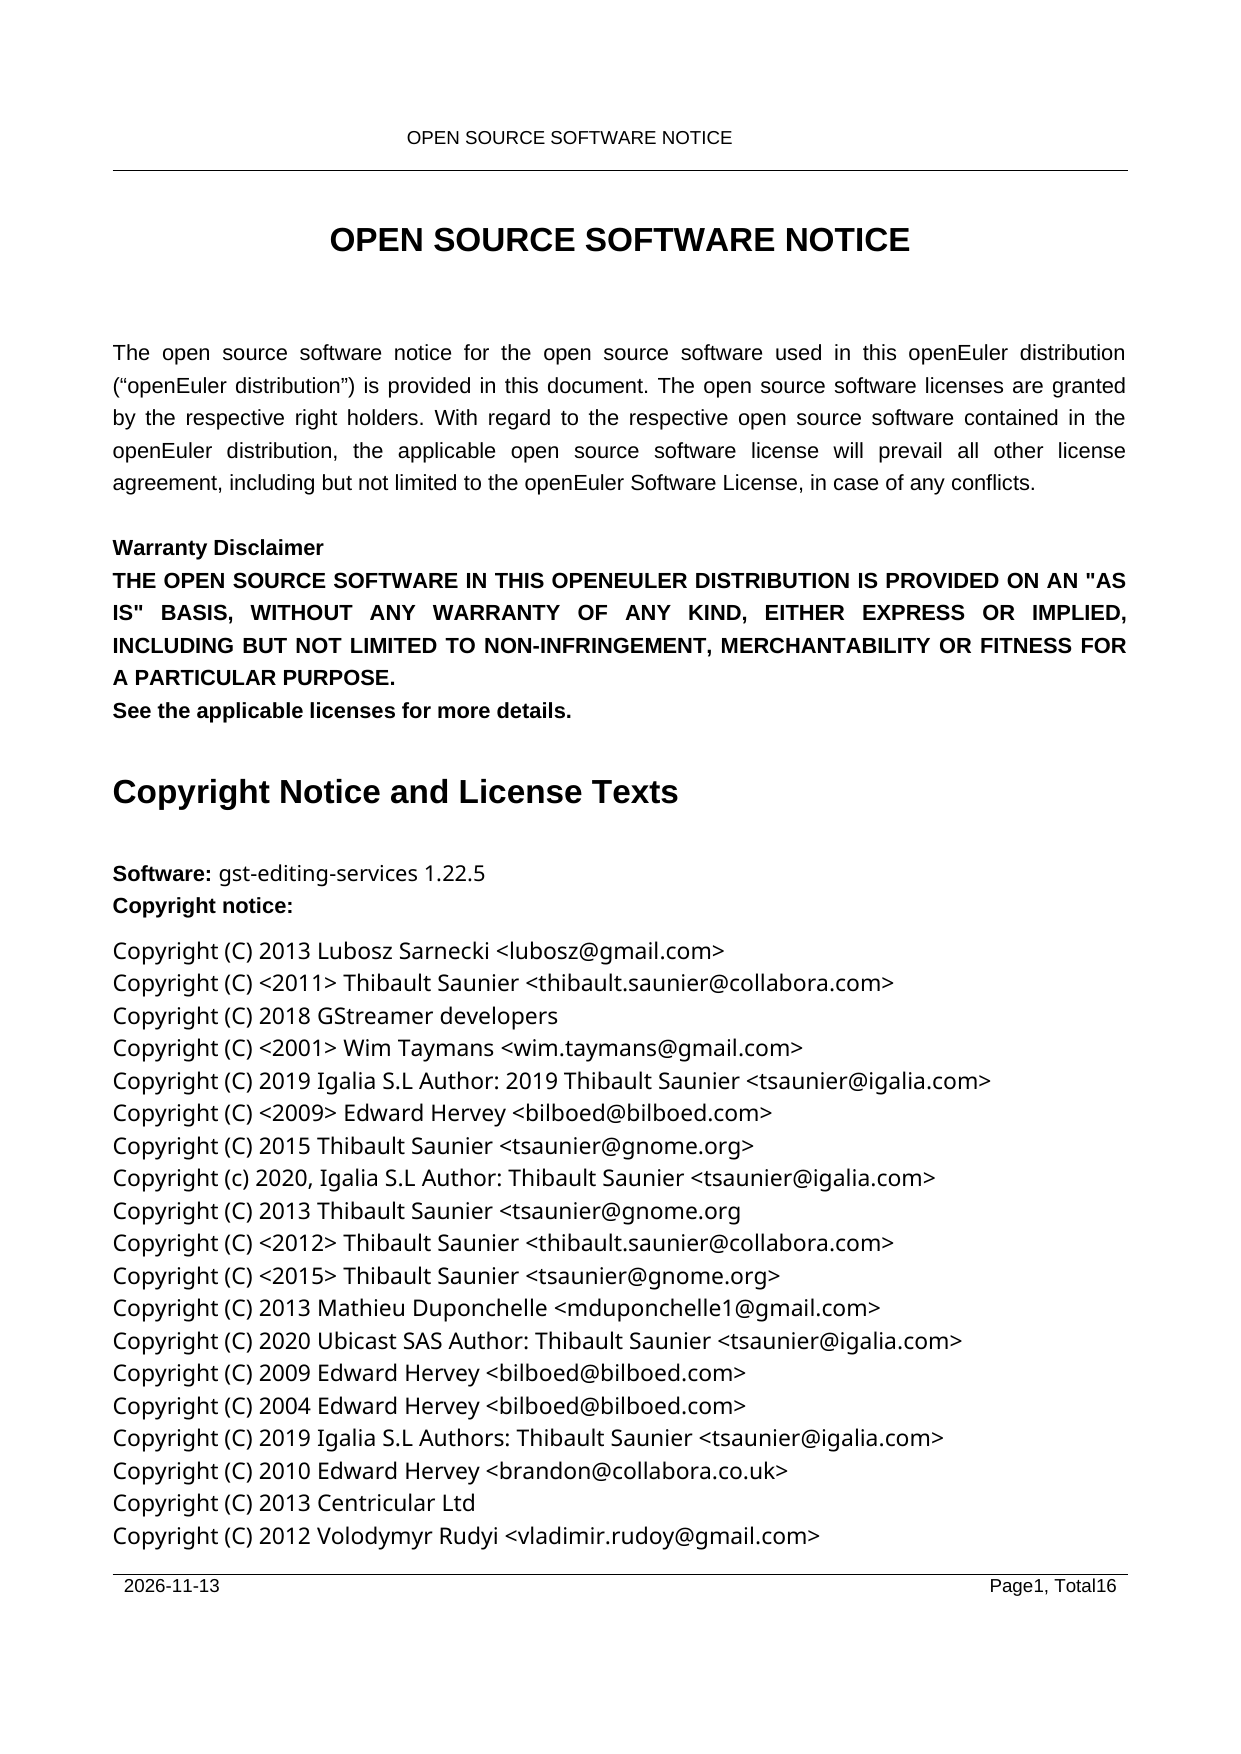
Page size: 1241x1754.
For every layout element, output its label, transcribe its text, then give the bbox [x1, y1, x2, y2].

text THE OPEN SOURCE SOFTWARE IN THIS OPENEULER DISTRIBUTION IS PROVIDED ON AN "AS IS" BASIS, WITHOUT ANY WARRANTY OF ANY KIND, EITHER EXPRESS OR IMPLIED, INCLUDING BUT NOT LIMITED TO NON-INFRINGEMENT, MERCHANTABILITY OR FITNESS FOR A PARTICULAR PURPOSE. See the applicable licenses for more details. [112, 564, 1128, 726]
text Copyright Notice and License Texts [112, 759, 1128, 824]
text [112, 934, 1128, 1551]
text OPEN SOURCE SOFTWARE NOTICE [112, 206, 1128, 271]
title Software: gst-editing-services 1.22.5 [112, 856, 1128, 889]
text The open source software notice for the open source software used in this openEuler distribution (“openEuler distribution”) is provided in this document. The open source software licenses are granted by the respective right holders. With regard to the respective open source software contained in the openEuler distribution, the applicable open source software license will prevail all other license agreement, including but not limited to the openEuler Software License, in case of any conflicts. [112, 336, 1128, 499]
text Copyright notice: [112, 889, 1128, 921]
text Warranty Disclaimer [112, 531, 1128, 564]
